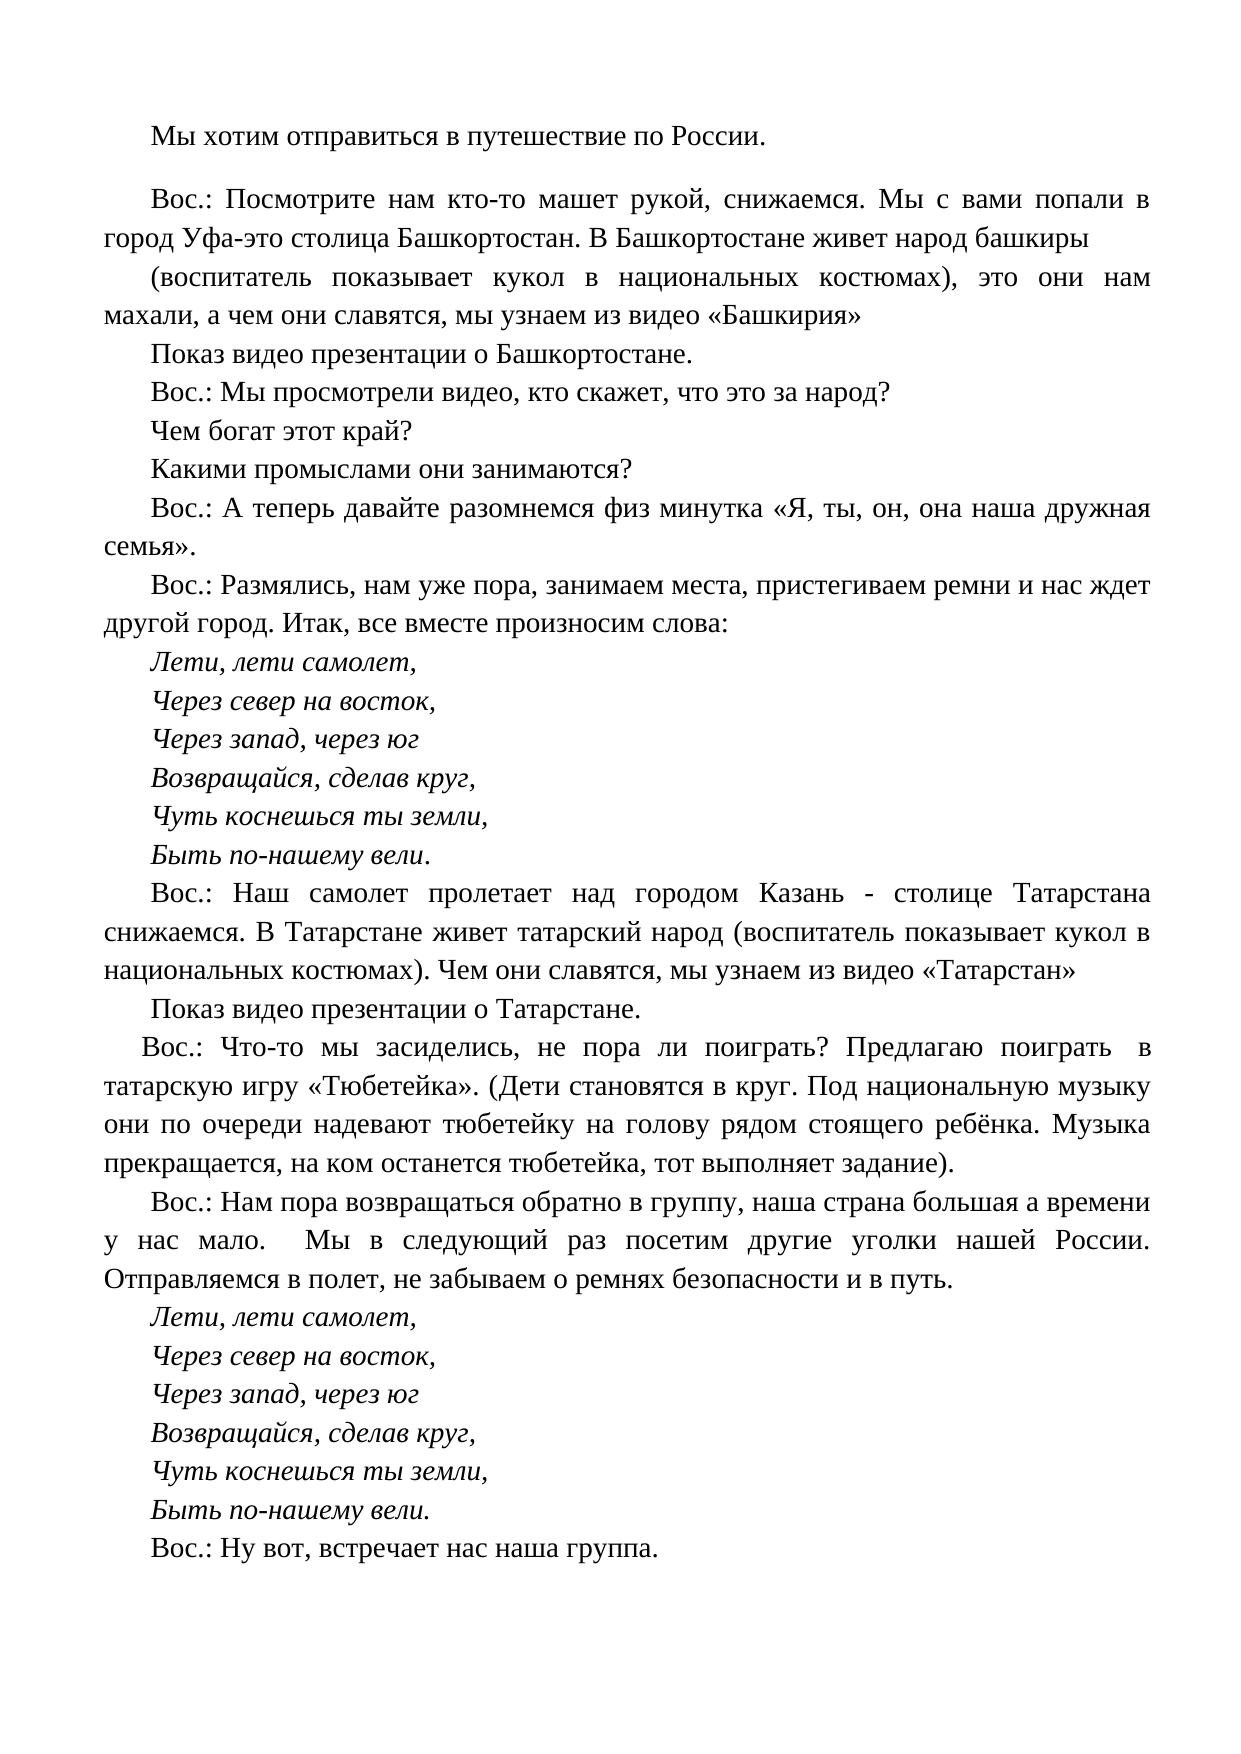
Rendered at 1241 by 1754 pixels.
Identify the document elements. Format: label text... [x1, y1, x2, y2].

text Показ видео презентации о Башкортостане. [103, 336, 1152, 369]
text Через запад, через юг [103, 721, 1152, 755]
text Какими промыслами они занимаются? [103, 451, 1152, 485]
text (воспитатель показывает кукол в национальных костюмах), это они нам махали, а чем они славятся, мы узнаем из видео «Башкирия» [103, 259, 1152, 331]
text Быть по-нашему вели. [103, 1492, 1152, 1526]
text Быть по-нашему вели. [103, 837, 1152, 870]
text Чуть коснешься ты земли, [103, 1453, 1152, 1487]
text Возвращайся, сделав круг, [103, 760, 1152, 793]
text Лети, лети самолет, [103, 644, 1152, 678]
text Через север на восток, [103, 1338, 1152, 1371]
text Вос.: Размялись, нам уже пора, занимаем места, пристегиваем ремни и нас ждет другой город. Итак, все вместе произносим слова: [103, 567, 1152, 639]
text Вос.: Что-то мы засиделись, не пора ли поиграть? Предлагаю поиграть в татарскую игру «Тюбетейка». (Дети становятся в круг. Под национальную музыку они по очереди надевают тюбетейку на голову рядом стоящего ребёнка. Музыка прекращается, на ком останется тюбетейка, тот выполняет задание). [103, 1029, 1152, 1179]
text Вос.: Мы просмотрели видео, кто скажет, что это за народ? [103, 374, 1152, 408]
text Через север на восток, [103, 683, 1152, 716]
text Чем богат этот край? [103, 413, 1152, 446]
text Через запад, через юг [103, 1376, 1152, 1410]
text Вос.: Нам пора возвращаться обратно в группу, наша страна большая а времени у нас мало. Мы в следующий раз посетим другие уголки нашей России. Отправляемся в полет, не забываем о ремнях безопасности и в путь. [103, 1184, 1152, 1294]
text Показ видео презентации о Татарстане. [103, 991, 1152, 1024]
text Вос.: Ну вот, встречает нас наша группа. [103, 1531, 1152, 1564]
text Чуть коснешься ты земли, [103, 798, 1152, 832]
text Вос.: Посмотрите нам кто-то машет рукой, снижаемся. Мы с вами попали в город Уфа-это столица Башкортостан. В Башкортостане живет народ башкиры [103, 182, 1152, 254]
text Вос.: А теперь давайте разомнемся физ минутка «Я, ты, он, она наша дружная семья». [103, 490, 1152, 562]
text Мы хотим отправиться в путешествие по России. [103, 118, 1152, 152]
text Возвращайся, сделав круг, [103, 1415, 1152, 1448]
text Вос.: Наш самолет пролетает над городом Казань - столице Татарстана снижаемся. В Татарстане живет татарский народ (воспитатель показывает кукол в национальных костюмах). Чем они славятся, мы узнаем из видео «Татарстан» [103, 875, 1152, 986]
text Лети, лети самолет, [103, 1299, 1152, 1333]
